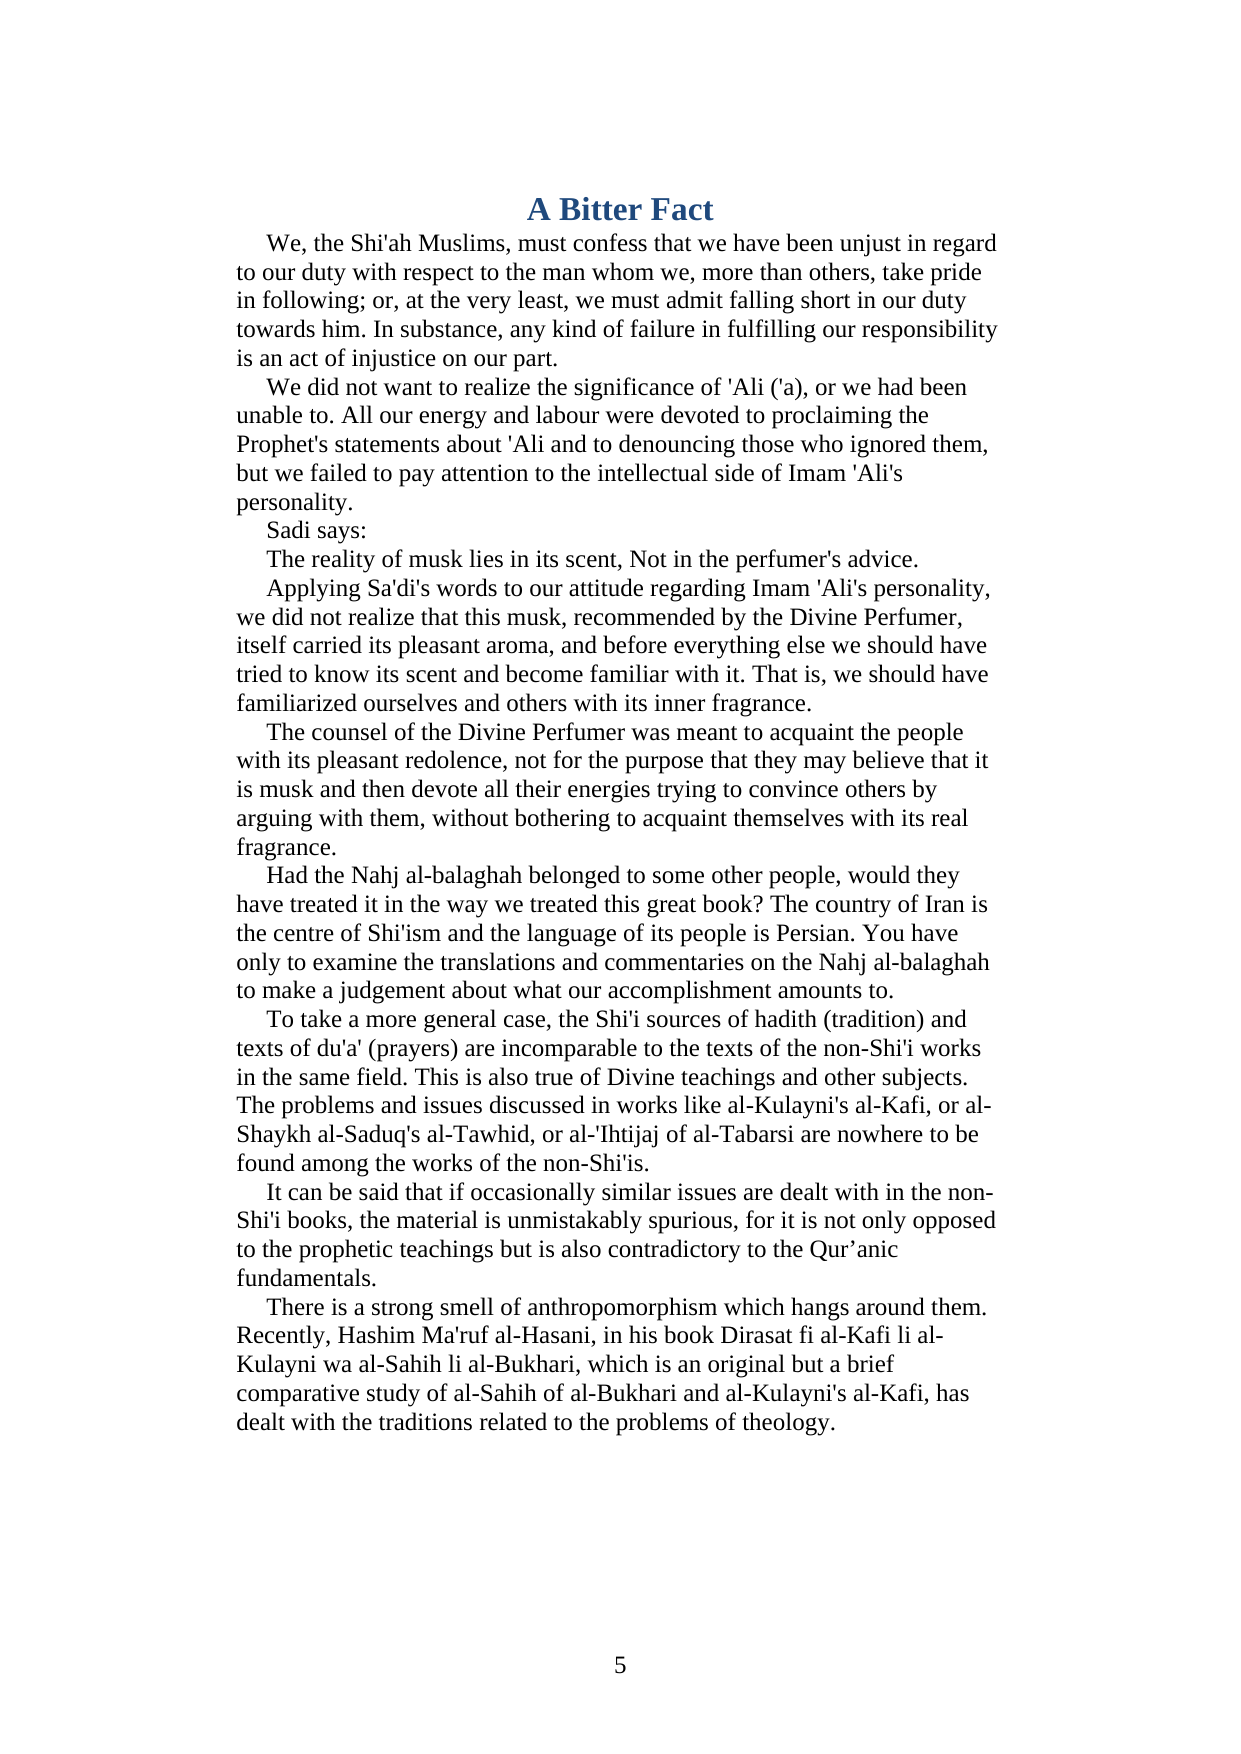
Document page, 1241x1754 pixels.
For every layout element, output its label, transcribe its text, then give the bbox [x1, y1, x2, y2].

text We, the Shi'ah Muslims, must confess that we have been unjust in regard to our duty with respect to the man whom we, more than others, take pride in following; or, at the very least, we must admit falling short in our duty towards him. In substance, any kind of failure in fulfilling our responsibility is an act of injustice on our part. [236, 228, 1004, 372]
text The counsel of the Divine Perfumer was meant to acquaint the people with its pleasant redolence, not for the purpose that they may believe that it is musk and then devote all their energies trying to convince others by arguing with them, without bothering to acquaint themselves with its real fragrance. [236, 717, 1004, 861]
subtitle A Bitter Fact [236, 190, 1004, 228]
text Sadi says: [236, 516, 1004, 544]
text Applying Sa'di's words to our attitude regarding Imam 'Ali's personality, we did not realize that this musk, recommended by the Divine Perfumer, itself carried its pleasant aroma, and before everything else we should have tried to know its scent and become familiar with it. That is, we should have familiarized ourselves and others with its inner fragrance. [236, 573, 1004, 717]
text The reality of musk lies in its scent, Not in the perfumer's advice. [236, 544, 1004, 573]
text It can be said that if occasionally similar issues are dealt with in the non-Shi'i books, the material is unmistakably spurious, for it is not only opposed to the prophetic teachings but is also contradictory to the Qur’anic fundamentals. [236, 1177, 1004, 1292]
text To take a more general case, the Shi'i sources of hadith (tradition) and texts of du'a' (prayers) are incomparable to the texts of the non-Shi'i works in the same field. This is also true of Divine teachings and other subjects. The problems and issues discussed in works like al-Kulayni's al-Kafi, or al-Shaykh al-Saduq's al-Tawhid, or al-'Ihtijaj of al-Tabarsi are nowhere to be found among the works of the non-Shi'is. [236, 1004, 1004, 1177]
text We did not want to realize the significance of 'Ali ('a), or we had been unable to. All our energy and labour were devoted to proclaiming the Prophet's statements about 'Ali and to denouncing those who ignored them, but we failed to pay attention to the intellectual side of Imam 'Ali's personality. [236, 372, 1004, 516]
text Had the Nahj al-balaghah belonged to some other people, would they have treated it in the way we treated this great book? The country of Iran is the centre of Shi'ism and the language of its people is Persian. You have only to examine the translations and commentaries on the Nahj al-balaghah to make a judgement about what our accomplishment amounts to. [236, 861, 1004, 1004]
text There is a strong smell of anthropomorphism which hangs around them. Recently, Hashim Ma'ruf al-Hasani, in his book Dirasat fi al-Kafi li al-Kulayni wa al-Sahih li al-Bukhari, which is an original but a brief comparative study of al-Sahih of al-Bukhari and al-Kulayni's al-Kafi, has dealt with the traditions related to the problems of theology. [236, 1292, 1004, 1436]
